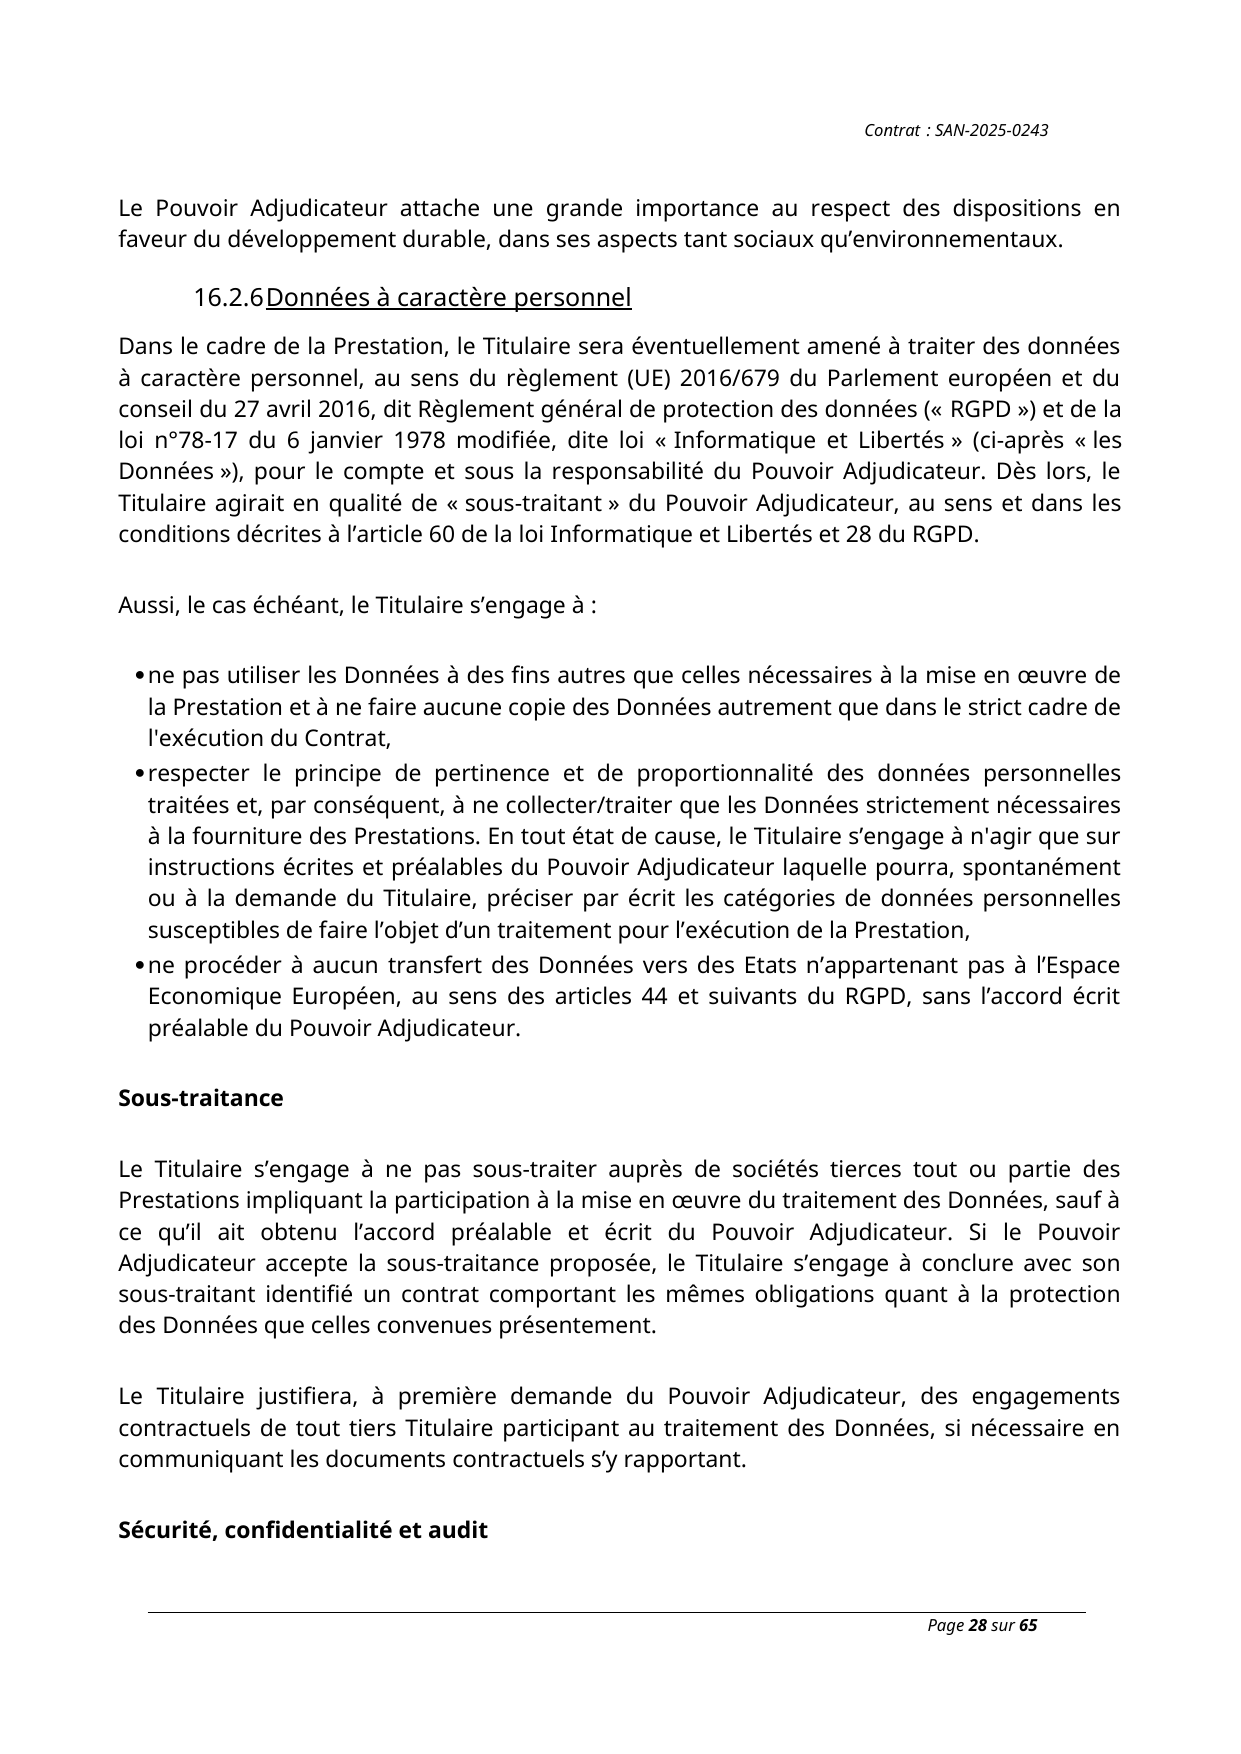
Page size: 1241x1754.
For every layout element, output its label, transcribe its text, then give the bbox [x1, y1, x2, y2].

text Le Titulaire s’engage à ne pas sous-traiter auprès de sociétés tierces tout ou partie des Prestations impliquant la participation à la mise en œuvre du traitement des Données, sauf à ce qu’il ait obtenu l’accord préalable et écrit du Pouvoir Adjudicateur. Si le Pouvoir Adjudicateur accepte la sous-traitance proposée, le Titulaire s’engage à conclure avec son sous-traitant identifié un contrat comportant les mêmes obligations quant à la protection des Données que celles convenues présentement. [118, 1153, 1122, 1341]
text Données à caractère personnel [193, 279, 1122, 313]
text Aussi, le cas échéant, le Titulaire s’engage à : [118, 588, 1122, 620]
text Sécurité, confidentialité et audit [118, 1513, 1122, 1545]
text Le Titulaire justifiera, à première demande du Pouvoir Adjudicateur, des engagements contractuels de tout tiers Titulaire participant au traitement des Données, si nécessaire en communiquant les documents contractuels s’y rapportant. [118, 1380, 1122, 1474]
text Dans le cadre de la Prestation, le Titulaire sera éventuellement amené à traiter des données à caractère personnel, au sens du règlement (UE) 2016/679 du Parlement européen et du conseil du 27 avril 2016, dit Règlement général de protection des données (« RGPD ») et de la loi n°78-17 du 6 janvier 1978 modifiée, dite loi « Informatique et Libertés » (ci-après « les Données »), pour le compte et sous la responsabilité du Pouvoir Adjudicateur. Dès lors, le Titulaire agirait en qualité de « sous-traitant » du Pouvoir Adjudicateur, au sens et dans les conditions décrites à l’article 60 de la loi Informatique et Libertés et 28 du RGPD. [118, 330, 1122, 549]
list ne procéder à aucun transfert des Données vers des Etats n’appartenant pas à l’Espace Economique Européen, au sens des articles 44 et suivants du RGPD, sans l’accord écrit préalable du Pouvoir Adjudicateur. [136, 949, 1122, 1043]
text Le Pouvoir Adjudicateur attache une grande importance au respect des dispositions en faveur du développement durable, dans ses aspects tant sociaux qu’environnementaux. [118, 192, 1122, 254]
text Sous-traitance [118, 1082, 1122, 1113]
list ne pas utiliser les Données à des fins autres que celles nécessaires à la mise en œuvre de la Prestation et à ne faire aucune copie des Données autrement que dans le strict cadre de l'exécution du Contrat, [136, 659, 1122, 753]
list respecter le principe de pertinence et de proportionnalité des données personnelles traitées et, par conséquent, à ne collecter/traiter que les Données strictement nécessaires à la fourniture des Prestations. En tout état de cause, le Titulaire s’engage à n'agir que sur instructions écrites et préalables du Pouvoir Adjudicateur laquelle pourra, spontanément ou à la demande du Titulaire, préciser par écrit les catégories de données personnelles susceptibles de faire l’objet d’un traitement pour l’exécution de la Prestation, [136, 757, 1122, 945]
